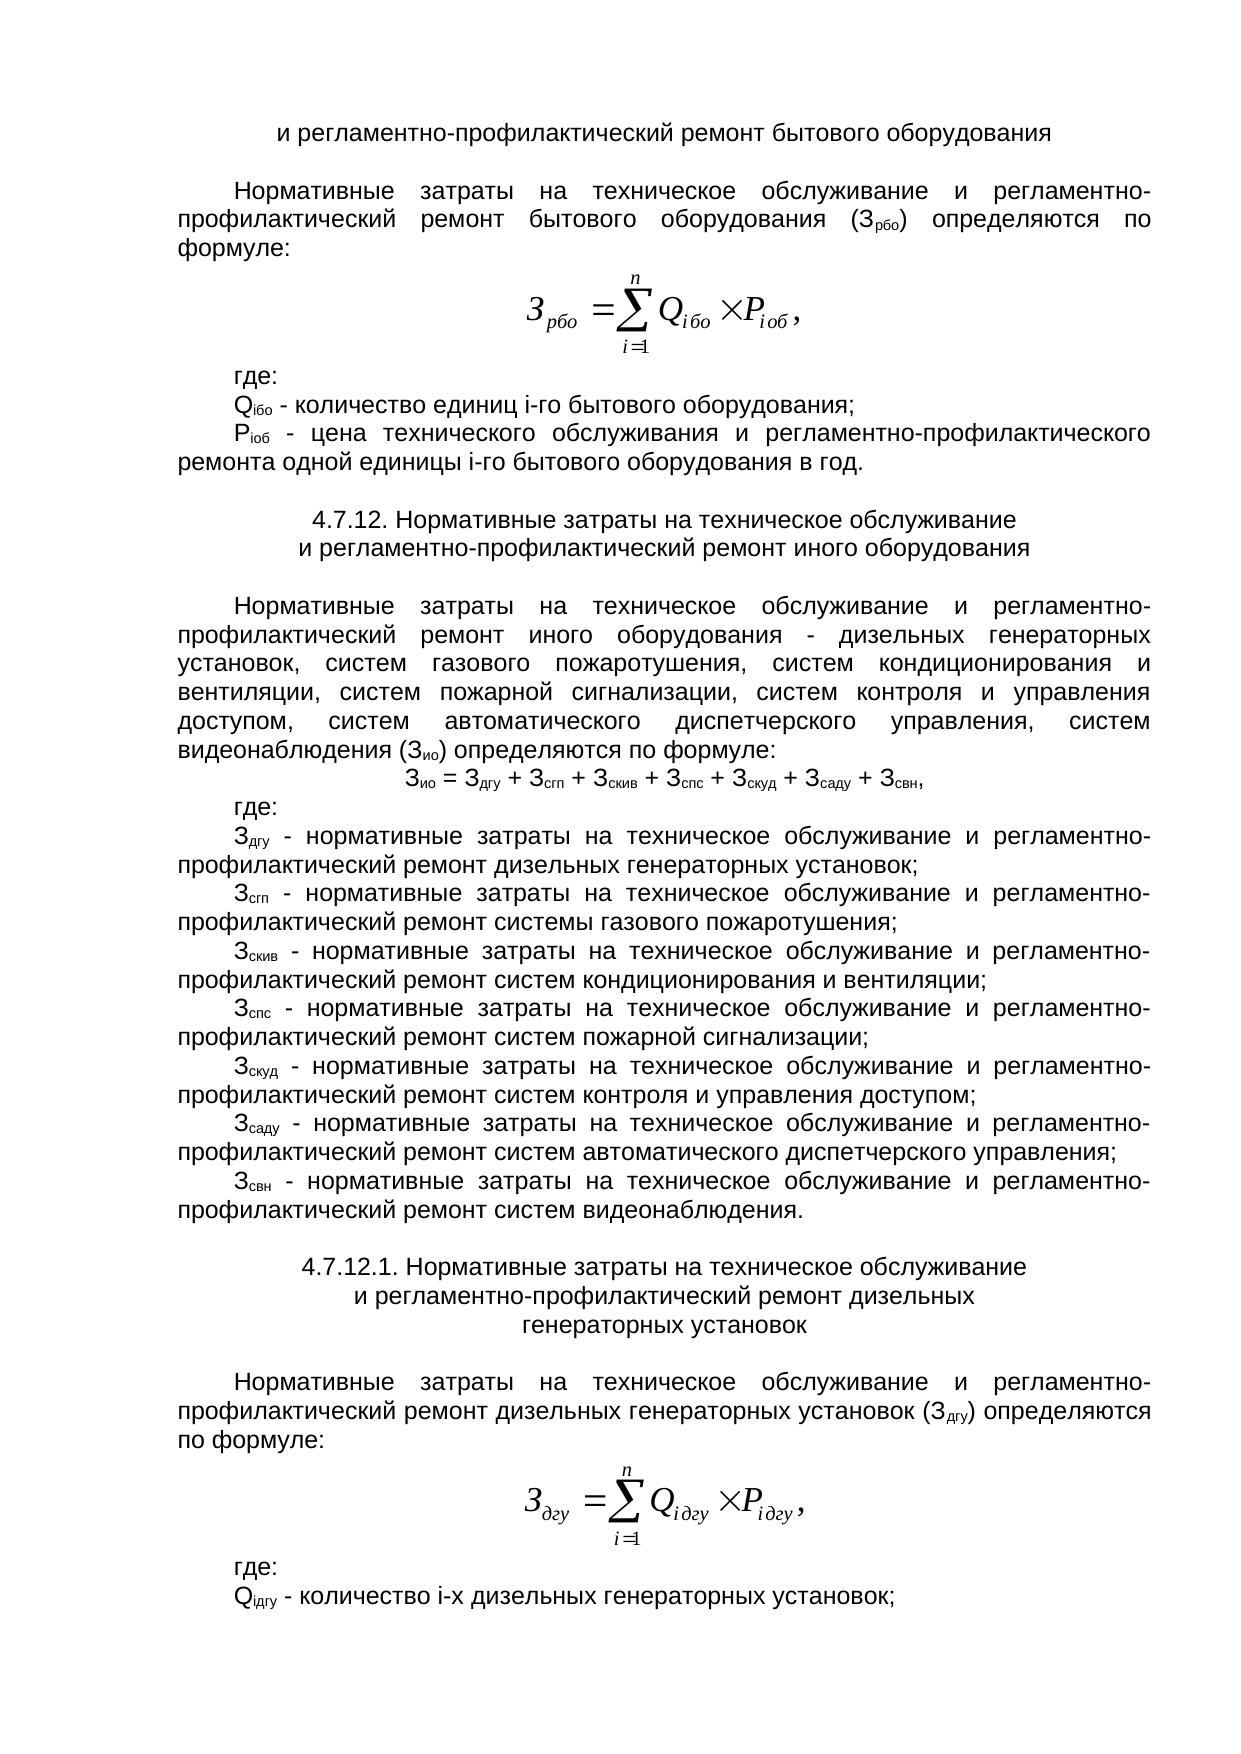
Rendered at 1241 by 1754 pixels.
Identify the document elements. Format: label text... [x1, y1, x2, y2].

text Зсгп - нормативные затраты на техническое обслуживание и регламентно-профилактический ремонт системы газового пожаротушения; [177, 878, 1152, 936]
text Нормативные затраты на техническое обслуживание и регламентно-профилактический ремонт бытового оборудования (Зрбо) определяются по формуле: [177, 176, 1152, 262]
text Нормативные затраты на техническое обслуживание и регламентно-профилактический ремонт иного оборудования - дизельных генераторных установок, систем газового пожаротушения, систем кондиционирования и вентиляции, систем пожарной сигнализации, систем контроля и управления доступом, систем автоматического диспетчерского управления, систем видеонаблюдения (Зио) определяются по формуле: [177, 591, 1152, 763]
text Зспс - нормативные затраты на техническое обслуживание и регламентно-профилактический ремонт систем пожарной сигнализации; [177, 993, 1152, 1051]
text и регламентно-профилактический ремонт дизельных [177, 1281, 1152, 1309]
text 4.7.12. Нормативные затраты на техническое обслуживание [177, 504, 1152, 533]
text и регламентно-профилактический ремонт бытового оборудования [177, 118, 1152, 147]
text 4.7.12.1. Нормативные затраты на техническое обслуживание [177, 1252, 1152, 1281]
text Здгу - нормативные затраты на техническое обслуживание и регламентно-профилактический ремонт дизельных генераторных установок; [177, 821, 1152, 878]
text где: [177, 792, 1152, 821]
text Qiбо - количество единиц i-го бытового оборудования; [177, 389, 1152, 418]
text генераторных установок [177, 1309, 1152, 1338]
text Qiдгу - количество i-х дизельных генераторных установок; [177, 1581, 1152, 1610]
text Зио = Здгу + Зсгп + Зскив + Зспс + Зскуд + Зсаду + Зсвн, [177, 763, 1152, 792]
text Piоб - цена технического обслуживания и регламентно-профилактического ремонта одной единицы i-го бытового оборудования в год. [177, 418, 1152, 476]
text Нормативные затраты на техническое обслуживание и регламентно-профилактический ремонт дизельных генераторных установок (Здгу) определяются по формуле: [177, 1367, 1152, 1453]
text Зскив - нормативные затраты на техническое обслуживание и регламентно-профилактический ремонт систем кондиционирования и вентиляции; [177, 936, 1152, 993]
text и регламентно-профилактический ремонт иного оборудования [177, 533, 1152, 562]
text Зсвн - нормативные затраты на техническое обслуживание и регламентно-профилактический ремонт систем видеонаблюдения. [177, 1166, 1152, 1223]
text где: [177, 361, 1152, 389]
text Зскуд - нормативные затраты на техническое обслуживание и регламентно-профилактический ремонт систем контроля и управления доступом; [177, 1051, 1152, 1108]
text где: [177, 1552, 1152, 1581]
text Зсаду - нормативные затраты на техническое обслуживание и регламентно-профилактический ремонт систем автоматического диспетчерского управления; [177, 1108, 1152, 1166]
